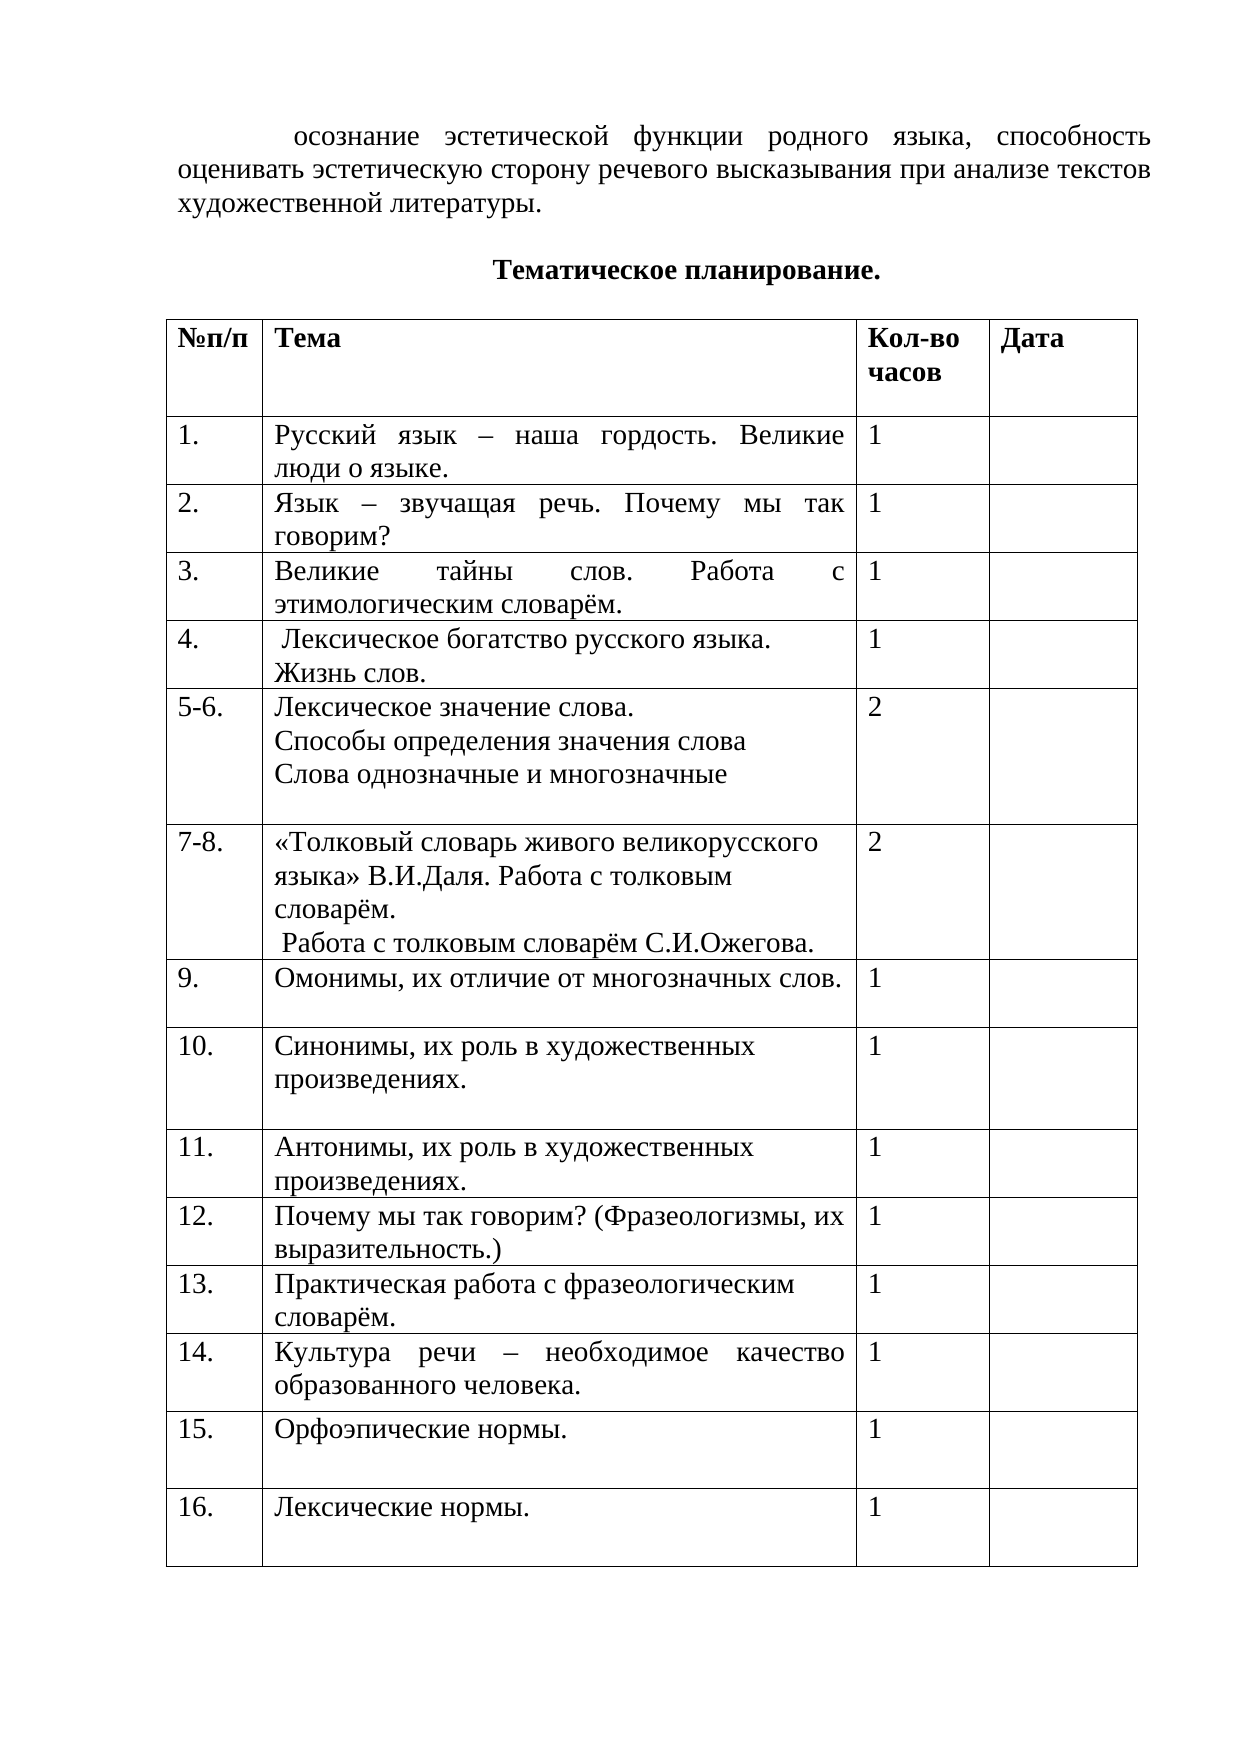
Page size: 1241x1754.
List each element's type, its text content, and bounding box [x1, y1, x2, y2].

table_cell Лексические нормы. [263, 1489, 856, 1566]
table_cell 7-8. [167, 825, 262, 959]
table_cell 11. [167, 1130, 262, 1197]
table_cell «Толковый словарь живого великорусского языка» В.И.Даля. Работа с толковым словарём. Работа с толковым словарём С.И.Ожегова. [263, 825, 856, 959]
table_header Дата [990, 320, 1137, 416]
table_cell 1 [857, 960, 989, 1027]
table_cell 1. [167, 417, 262, 484]
table_cell 5-6. [167, 689, 262, 823]
table_cell [990, 825, 1137, 959]
table_cell [990, 1266, 1137, 1333]
table_header Кол-во часов [857, 320, 989, 416]
table_cell 3. [167, 553, 262, 620]
text Тематическое планирование. [177, 252, 1152, 286]
table_cell [990, 689, 1137, 823]
table_cell 13. [167, 1266, 262, 1333]
table_cell 1 [857, 485, 989, 552]
table_cell Почему мы так говорим? (Фразеологизмы, их выразительность.) [263, 1198, 856, 1265]
table_cell Культура речи – необходимое качество образованного человека. [263, 1334, 856, 1411]
table_header №п/п [167, 320, 262, 416]
table_cell Язык – звучащая речь. Почему мы так говорим? [263, 485, 856, 552]
table_header Тема [263, 320, 856, 416]
table_cell [990, 417, 1137, 484]
table_cell [990, 960, 1137, 1027]
table_cell 1 [857, 1130, 989, 1197]
table_cell 1 [857, 1198, 989, 1265]
table_cell 1 [857, 1334, 989, 1411]
table_cell [990, 1198, 1137, 1265]
table_cell 12. [167, 1198, 262, 1265]
table_cell Лексическое значение слова. Способы определения значения слова Слова однозначные и многозначные [263, 689, 856, 823]
table_cell Антонимы, их роль в художественных произведениях. [263, 1130, 856, 1197]
table_cell Лексическое богатство русского языка. Жизнь слов. [263, 621, 856, 688]
table_cell 1 [857, 553, 989, 620]
table_cell Орфоэпические нормы. [263, 1412, 856, 1488]
table_cell Практическая работа с фразеологическим словарём. [263, 1266, 856, 1333]
text  осознание эстетической функции родного языка, способность оценивать эстетическую сторону речевого высказывания при анализе текстов художественной литературы. [177, 118, 1152, 219]
table_cell [990, 1334, 1137, 1411]
table_cell Синонимы, их роль в художественных произведениях. [263, 1028, 856, 1128]
table_cell [990, 1489, 1137, 1566]
table_cell [990, 1412, 1137, 1488]
table_cell 1 [857, 1489, 989, 1566]
table_cell 1 [857, 1028, 989, 1128]
table_cell 2 [857, 689, 989, 823]
table_cell 1 [857, 621, 989, 688]
table_cell Омонимы, их отличие от многозначных слов. [263, 960, 856, 1027]
table_cell [990, 621, 1137, 688]
table_cell Русский язык – наша гордость. Великие люди о языке. [263, 417, 856, 484]
table_cell 16. [167, 1489, 262, 1566]
table_cell 2 [857, 825, 989, 959]
table_cell 1 [857, 1412, 989, 1488]
table_cell 4. [167, 621, 262, 688]
table_cell 10. [167, 1028, 262, 1128]
table_cell 1 [857, 1266, 989, 1333]
table_cell [990, 1028, 1137, 1128]
table_cell 14. [167, 1334, 262, 1411]
table_cell 9. [167, 960, 262, 1027]
table_cell 2. [167, 485, 262, 552]
table_cell [990, 1130, 1137, 1197]
table_cell [990, 485, 1137, 552]
table_cell 15. [167, 1412, 262, 1488]
table_cell 1 [857, 417, 989, 484]
table_cell Великие тайны слов. Работа с этимологическим словарём. [263, 553, 856, 620]
table_cell [990, 553, 1137, 620]
